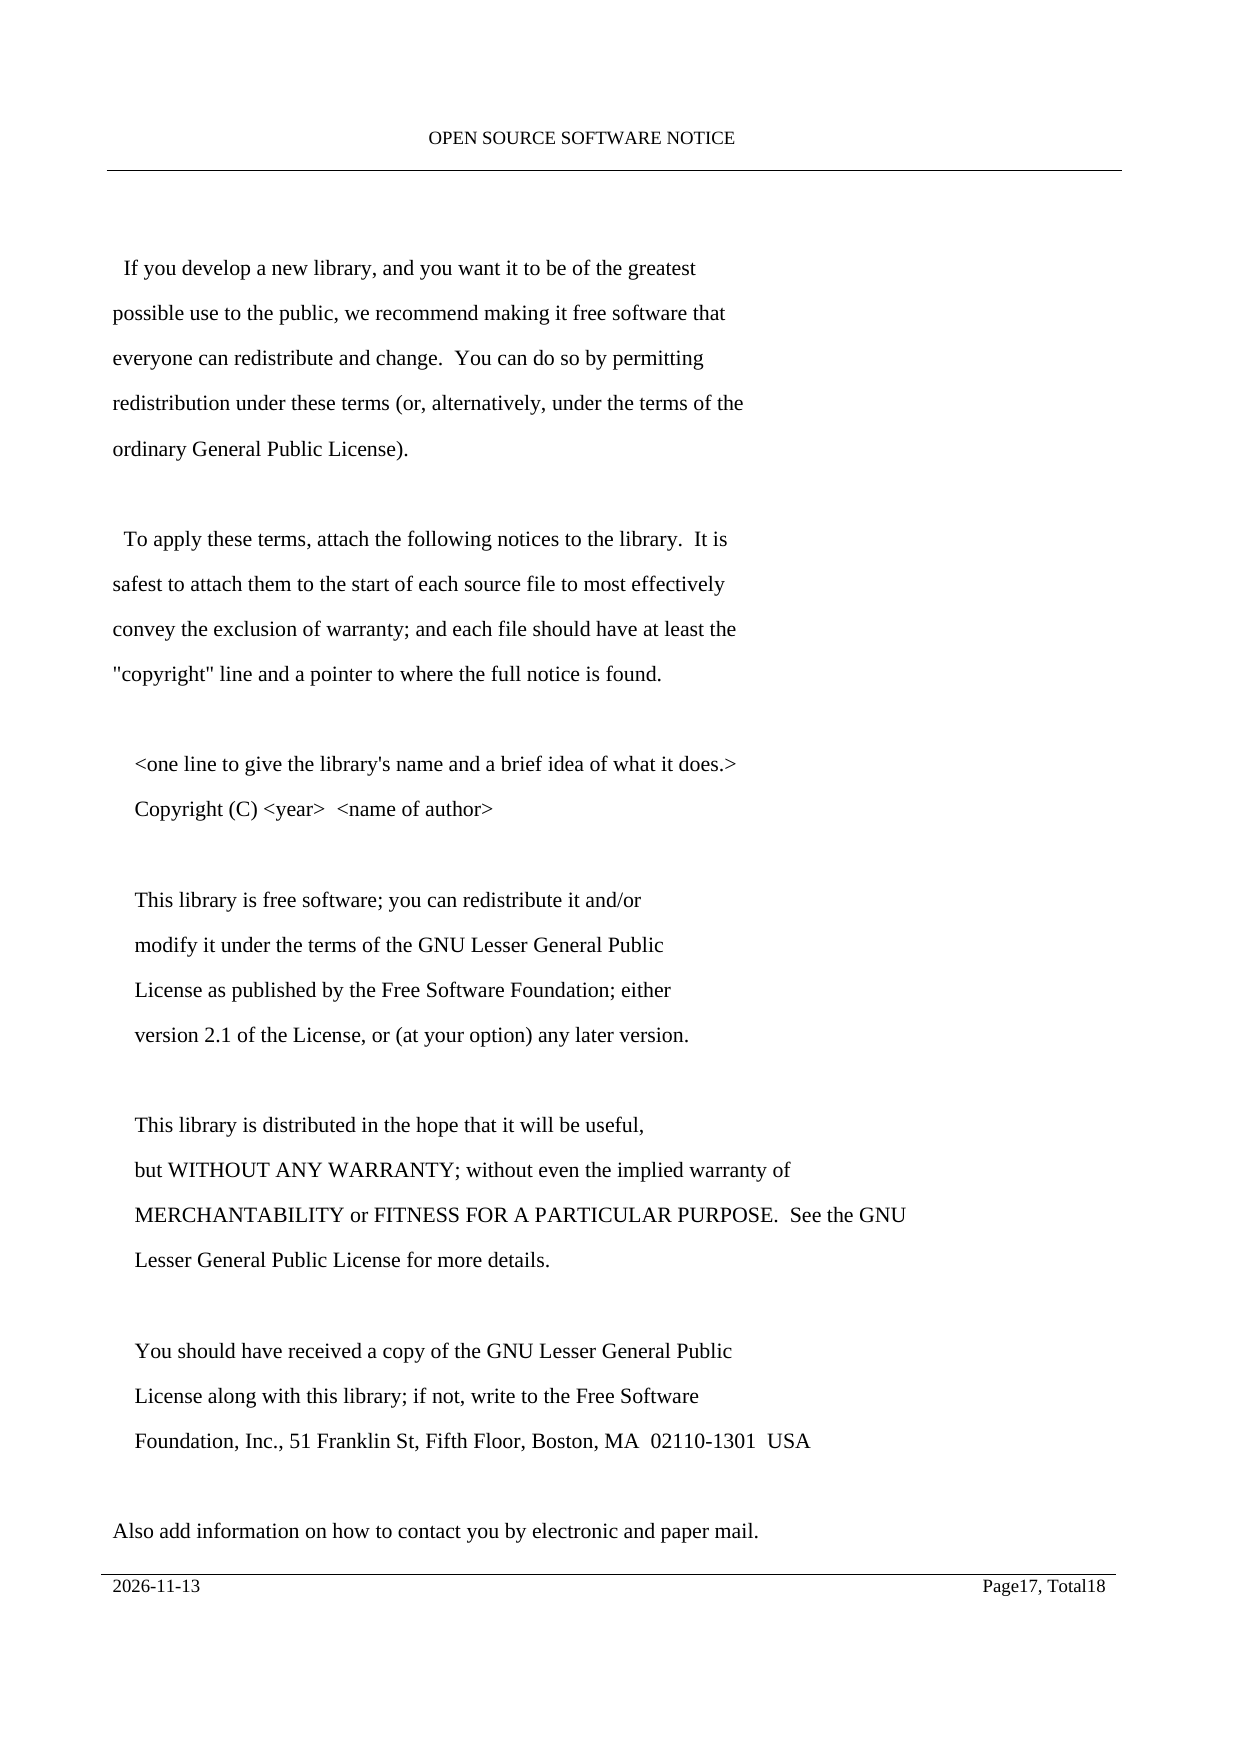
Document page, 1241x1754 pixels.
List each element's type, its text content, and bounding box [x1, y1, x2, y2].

text MERCHANTABILITY or FITNESS FOR A PARTICULAR PURPOSE. See the GNU [112, 1199, 1128, 1231]
text version 2.1 of the License, or (at your option) any later version. [112, 1018, 1128, 1051]
text Lesser General Public License for more details. [112, 1244, 1128, 1276]
text but WITHOUT ANY WARRANTY; without even the implied warranty of [112, 1153, 1128, 1186]
text This library is distributed in the hope that it will be useful, [112, 1108, 1128, 1141]
text "copyright" line and a pointer to where the full notice is found. [112, 657, 1128, 690]
text Copyright (C) <year> <name of author> [112, 793, 1128, 825]
text License along with this library; if not, write to the Free Software [112, 1379, 1128, 1412]
text redistribution under these terms (or, alternatively, under the terms of the [112, 387, 1128, 419]
text <one line to give the library's name and a brief idea of what it does.> [112, 748, 1128, 780]
text This library is free software; you can redistribute it and/or [112, 883, 1128, 915]
text You should have received a copy of the GNU Lesser General Public [112, 1334, 1128, 1366]
text safest to attach them to the start of each source file to most effectively [112, 567, 1128, 600]
text If you develop a new library, and you want it to be of the greatest [112, 251, 1128, 284]
text To apply these terms, attach the following notices to the library. It is [112, 522, 1128, 554]
text everyone can redistribute and change. You can do so by permitting [112, 342, 1128, 374]
text possible use to the public, we recommend making it free software that [112, 297, 1128, 329]
text Foundation, Inc., 51 Franklin St, Fifth Floor, Boston, MA 02110-1301 USA [112, 1424, 1128, 1457]
text License as published by the Free Software Foundation; either [112, 973, 1128, 1006]
text Also add information on how to contact you by electronic and paper mail. [112, 1514, 1128, 1547]
text modify it under the terms of the GNU Lesser General Public [112, 928, 1128, 961]
text convey the exclusion of warranty; and each file should have at least the [112, 612, 1128, 645]
text ordinary General Public License). [112, 432, 1128, 464]
